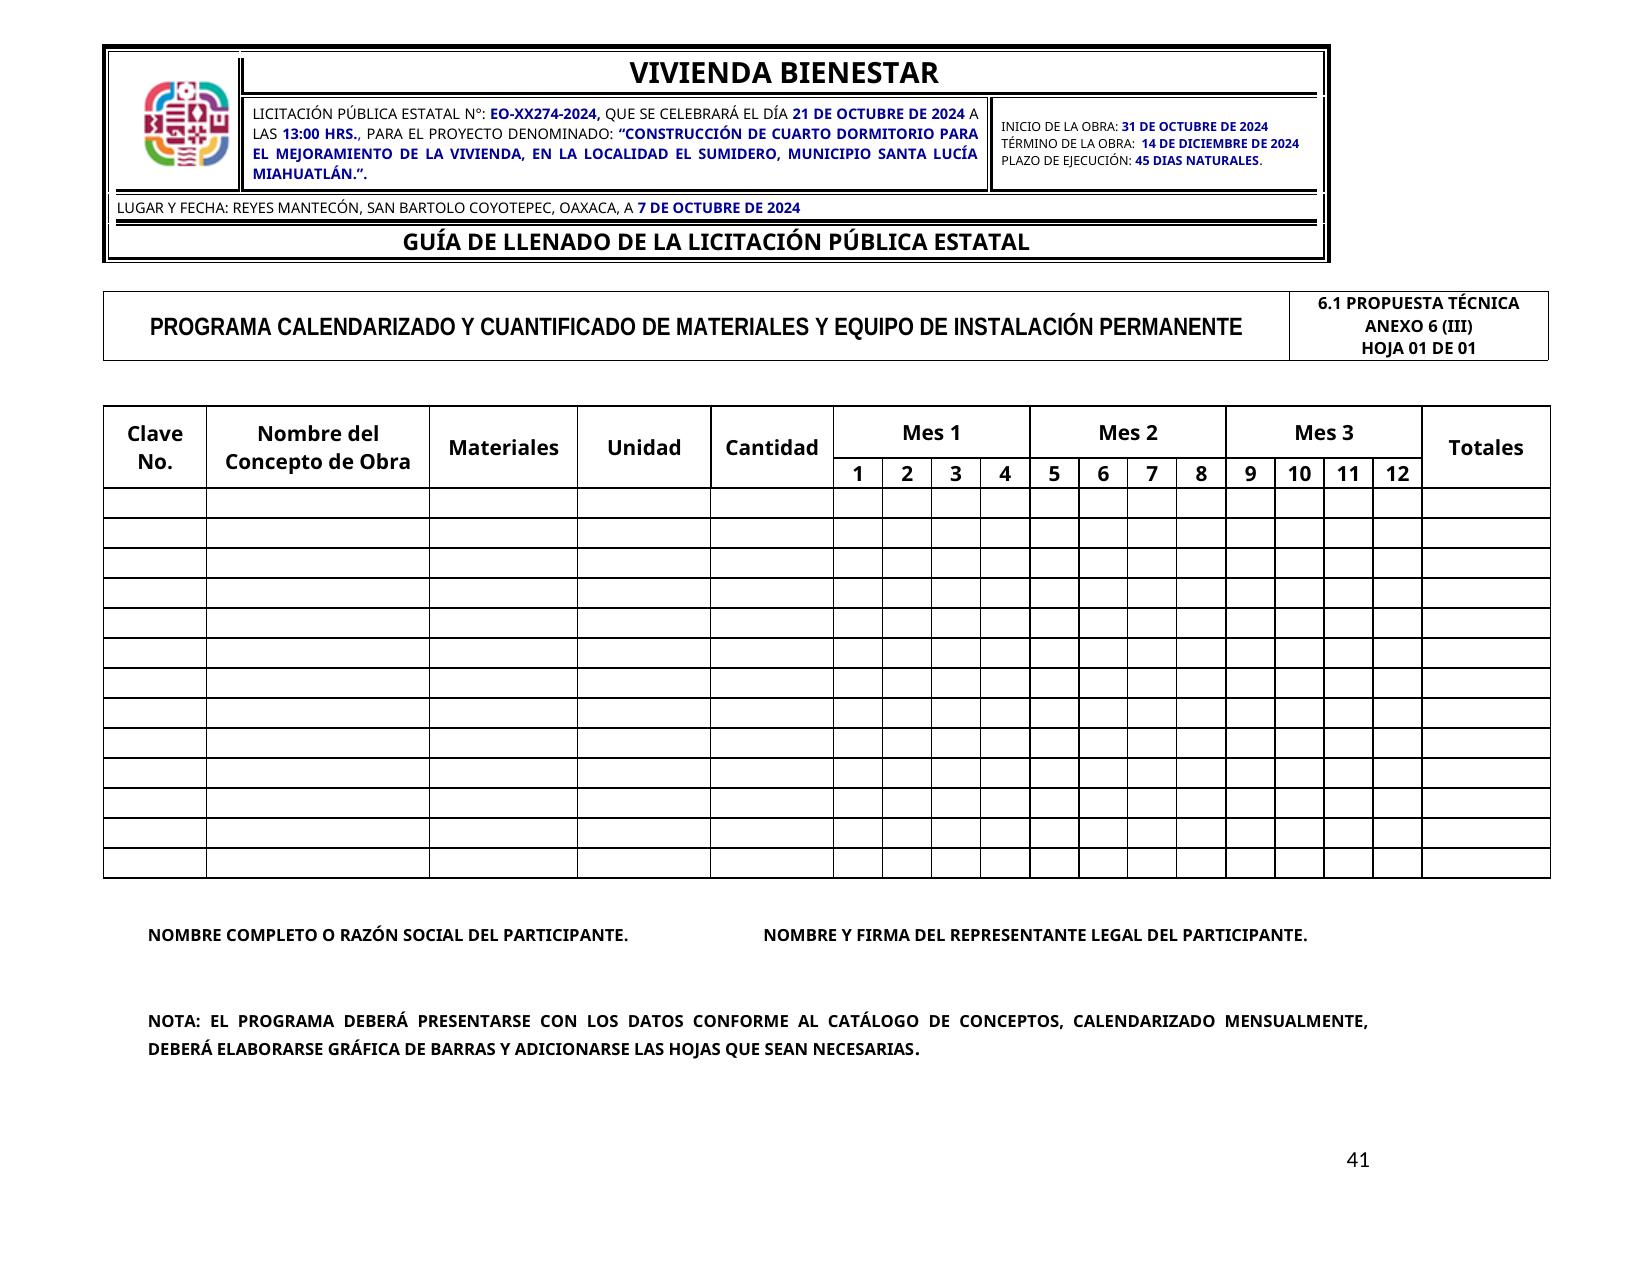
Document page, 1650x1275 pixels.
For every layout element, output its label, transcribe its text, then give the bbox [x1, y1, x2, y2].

table_cell [883, 699, 931, 727]
table_cell [711, 639, 833, 667]
table_cell [1080, 759, 1127, 787]
table_cell 6 [1080, 459, 1127, 487]
table_cell [711, 789, 833, 817]
table_cell [1374, 639, 1421, 667]
picture [133, 73, 238, 172]
table_header Nombre del Concepto de Obra [207, 407, 429, 487]
table_cell [981, 579, 1029, 607]
table_cell [1031, 639, 1078, 667]
table_cell 10 [1276, 459, 1323, 487]
table_cell [981, 789, 1029, 817]
table_cell [883, 759, 931, 787]
table_cell 8 [1177, 459, 1225, 487]
table_cell [883, 579, 931, 607]
table_cell [1276, 639, 1323, 667]
table_cell [1227, 819, 1274, 847]
table_cell [883, 549, 931, 577]
table_cell [1177, 759, 1225, 787]
table_cell [1031, 549, 1078, 577]
table_cell [578, 549, 710, 577]
table_cell [1325, 519, 1372, 547]
table_cell [711, 669, 833, 697]
table_cell [711, 519, 833, 547]
table_cell [883, 519, 931, 547]
table_cell [883, 819, 931, 847]
text NOTA: EL PROGRAMA DEBERÁ PRESENTARSE CON LOS DATOS CONFORME AL CATÁLOGO DE CONCEPTOS, CALENDARIZADO MENSUALMENTE, DEBERÁ ELABORARSE GRÁFICA DE BARRAS Y ADICIONARSE LAS HOJAS QUE SEAN NECESARIAS. [148, 1010, 1369, 1060]
table_cell [1080, 849, 1127, 877]
table_cell [932, 609, 980, 637]
table_cell [430, 639, 577, 667]
table_cell [104, 849, 206, 877]
table_cell [1276, 819, 1323, 847]
table_cell [834, 519, 882, 547]
table_cell [1080, 819, 1127, 847]
table_cell [981, 669, 1029, 697]
table_cell [1128, 819, 1176, 847]
table_cell [578, 759, 710, 787]
table_cell [430, 549, 577, 577]
table_cell [932, 669, 980, 697]
table_cell [1276, 849, 1323, 877]
table_cell [1080, 549, 1127, 577]
table_cell [932, 639, 980, 667]
table_cell [711, 759, 833, 787]
table_cell [932, 819, 980, 847]
table_cell [1128, 729, 1176, 757]
table_cell [1227, 669, 1274, 697]
table_cell [883, 669, 931, 697]
table_cell [1128, 609, 1176, 637]
table_cell 1 [834, 459, 882, 487]
table_cell [1227, 549, 1274, 577]
table_cell [1177, 639, 1225, 667]
table_cell [104, 639, 206, 667]
table_header Mes 3 [1227, 407, 1421, 457]
table_cell [1423, 609, 1550, 637]
table_cell [104, 729, 206, 757]
table_cell [1080, 699, 1127, 727]
table_cell [1423, 729, 1550, 757]
table_cell [207, 669, 429, 697]
table_cell [1128, 549, 1176, 577]
table_cell [1423, 699, 1550, 727]
table_cell [1276, 669, 1323, 697]
table_cell [430, 489, 577, 517]
table_cell [1276, 489, 1323, 517]
table_cell [883, 609, 931, 637]
table_cell [1128, 849, 1176, 877]
table_cell [834, 579, 882, 607]
table_cell [883, 489, 931, 517]
table_cell [207, 519, 429, 547]
table_cell [578, 819, 710, 847]
table_cell [1374, 519, 1421, 547]
table_cell [981, 609, 1029, 637]
table_cell [578, 519, 710, 547]
table_cell [207, 639, 429, 667]
table_cell [1080, 669, 1127, 697]
table_header PROGRAMA CALENDARIZADO Y CUANTIFICADO DE MATERIALES Y EQUIPO DE INSTALACIÓN PERMANENTE [104, 292, 1289, 360]
table_cell [1227, 789, 1274, 817]
table_cell [1325, 849, 1372, 877]
table_cell [883, 789, 931, 817]
table_cell [981, 759, 1029, 787]
table_cell [104, 609, 206, 637]
table_cell [711, 849, 833, 877]
table_cell [1031, 849, 1078, 877]
table_cell [104, 669, 206, 697]
table_cell [1325, 609, 1372, 637]
table_cell [1325, 489, 1372, 517]
table_cell [1177, 669, 1225, 697]
table_cell [932, 519, 980, 547]
table_cell [207, 729, 429, 757]
table_cell [1177, 519, 1225, 547]
table_cell [104, 789, 206, 817]
table_cell [1080, 789, 1127, 817]
table_cell [104, 819, 206, 847]
table_cell [1325, 729, 1372, 757]
table_cell [578, 789, 710, 817]
table_cell [711, 819, 833, 847]
table_cell [1128, 759, 1176, 787]
table_cell [1080, 489, 1127, 517]
table_cell [207, 759, 429, 787]
table_cell [1276, 729, 1323, 757]
table_cell [1227, 849, 1274, 877]
table_cell [1423, 489, 1550, 517]
table_cell [1177, 699, 1225, 727]
table_cell [430, 819, 577, 847]
table_cell [430, 609, 577, 637]
table_cell [834, 669, 882, 697]
table_cell [1031, 519, 1078, 547]
table_cell [1031, 819, 1078, 847]
table_cell [932, 849, 980, 877]
table_cell [711, 729, 833, 757]
table_cell [834, 789, 882, 817]
table_cell [207, 699, 429, 727]
table_cell [981, 729, 1029, 757]
table_cell [834, 639, 882, 667]
table_cell [207, 609, 429, 637]
table_cell [1276, 579, 1323, 607]
table_header Clave No. [104, 407, 206, 487]
table_cell [1177, 579, 1225, 607]
table_cell [1325, 639, 1372, 667]
table_cell 7 [1128, 459, 1176, 487]
table_cell [932, 579, 980, 607]
table_cell [104, 759, 206, 787]
table_cell [1177, 819, 1225, 847]
table_cell [834, 489, 882, 517]
table_cell [430, 849, 577, 877]
table_cell [1423, 519, 1550, 547]
table_cell [981, 519, 1029, 547]
table_cell [834, 699, 882, 727]
table_cell [1325, 699, 1372, 727]
table_cell [1031, 699, 1078, 727]
table_header Unidad [578, 407, 710, 487]
table_cell [1177, 489, 1225, 517]
table_cell [430, 669, 577, 697]
table_cell [1276, 699, 1323, 727]
table_cell [932, 489, 980, 517]
table_cell [1423, 819, 1550, 847]
table_header Materiales [430, 407, 577, 487]
table_cell [1227, 729, 1274, 757]
table_cell [1374, 609, 1421, 637]
table_cell [430, 759, 577, 787]
table_cell [578, 579, 710, 607]
table_header Mes 1 [834, 407, 1029, 457]
table_cell [711, 579, 833, 607]
table_cell [578, 669, 710, 697]
table_cell [207, 819, 429, 847]
table_cell [1374, 669, 1421, 697]
table_cell [430, 699, 577, 727]
table_cell [932, 789, 980, 817]
table_cell [578, 699, 710, 727]
table_cell [1374, 729, 1421, 757]
table_cell [711, 699, 833, 727]
table_cell [981, 549, 1029, 577]
table_cell [1374, 849, 1421, 877]
table_cell [1227, 579, 1274, 607]
table_cell 12 [1374, 459, 1421, 487]
table_cell [932, 729, 980, 757]
table_cell [1423, 849, 1550, 877]
table_cell [1227, 759, 1274, 787]
table_cell [1325, 669, 1372, 697]
table_cell [1276, 549, 1323, 577]
table_cell [1177, 849, 1225, 877]
table_cell [1128, 789, 1176, 817]
table_cell [1128, 699, 1176, 727]
table_cell [1227, 609, 1274, 637]
table_cell 11 [1325, 459, 1372, 487]
table_cell [1325, 549, 1372, 577]
table_cell [578, 729, 710, 757]
table_cell [430, 729, 577, 757]
table_cell [1423, 789, 1550, 817]
table_cell [981, 639, 1029, 667]
table_cell [834, 759, 882, 787]
table_cell [578, 609, 710, 637]
table_cell [1374, 579, 1421, 607]
table_cell [578, 489, 710, 517]
table_cell [1031, 789, 1078, 817]
table_cell 3 [932, 459, 980, 487]
table_cell [1374, 789, 1421, 817]
table_cell [1374, 759, 1421, 787]
table_cell [1423, 549, 1550, 577]
table_cell [1374, 489, 1421, 517]
table_cell [430, 579, 577, 607]
table_cell [1128, 519, 1176, 547]
table_cell 2 [883, 459, 931, 487]
table_cell [104, 579, 206, 607]
table_cell [1080, 639, 1127, 667]
table_cell [1031, 579, 1078, 607]
table_cell [1374, 699, 1421, 727]
table_cell [1080, 519, 1127, 547]
table_cell [1227, 639, 1274, 667]
table_cell [1325, 579, 1372, 607]
table_cell [1031, 759, 1078, 787]
table_cell [834, 729, 882, 757]
table_cell [1325, 819, 1372, 847]
table_cell [207, 789, 429, 817]
table_cell [1227, 489, 1274, 517]
table_cell [1325, 759, 1372, 787]
table_cell [981, 819, 1029, 847]
table_cell [1128, 579, 1176, 607]
table_cell [1031, 729, 1078, 757]
table_cell [207, 579, 429, 607]
table_cell [1227, 699, 1274, 727]
table_cell [981, 489, 1029, 517]
table_cell [834, 609, 882, 637]
table_cell [1177, 549, 1225, 577]
table_cell [932, 699, 980, 727]
table_header 6.1 PROPUESTA TÉCNICA ANEXO 6 (III) HOJA 01 DE 01 [1290, 292, 1548, 360]
table_cell [1276, 759, 1323, 787]
table_cell [1276, 519, 1323, 547]
table_cell [207, 549, 429, 577]
table_cell 9 [1227, 459, 1274, 487]
text NOMBRE COMPLETO O RAZÓN SOCIAL DEL PARTICIPANTE. NOMBRE Y FIRMA DEL REPRESENTANTE LEGAL DEL PARTICIPANTE. [148, 924, 1369, 947]
table_cell [578, 639, 710, 667]
table_cell [981, 849, 1029, 877]
table_cell [932, 549, 980, 577]
table_cell [1177, 609, 1225, 637]
table_cell [1227, 519, 1274, 547]
table_cell [1031, 609, 1078, 637]
table_cell [1128, 489, 1176, 517]
table_cell [711, 489, 833, 517]
table_cell [1276, 789, 1323, 817]
table_cell 5 [1031, 459, 1078, 487]
table_cell [207, 489, 429, 517]
table_cell [1423, 669, 1550, 697]
table_cell [711, 609, 833, 637]
table_cell [104, 519, 206, 547]
table_cell [1177, 789, 1225, 817]
table_cell [1128, 639, 1176, 667]
table_cell [883, 849, 931, 877]
table_cell [711, 549, 833, 577]
table_cell [104, 699, 206, 727]
table_header Mes 2 [1031, 407, 1225, 457]
table_cell [104, 549, 206, 577]
table_cell [1423, 579, 1550, 607]
table_cell [430, 789, 577, 817]
table_cell [1374, 819, 1421, 847]
table_cell 4 [981, 459, 1029, 487]
table_cell [207, 849, 429, 877]
table_cell [1177, 729, 1225, 757]
table_cell [834, 549, 882, 577]
table_cell [883, 639, 931, 667]
table_cell [578, 849, 710, 877]
table_cell [1128, 669, 1176, 697]
table_cell [1080, 609, 1127, 637]
table_cell [834, 819, 882, 847]
table_cell [1080, 729, 1127, 757]
table_cell [1374, 549, 1421, 577]
table_header Cantidad [712, 407, 833, 487]
table_cell [1031, 489, 1078, 517]
table_cell [1031, 669, 1078, 697]
table_cell [1276, 609, 1323, 637]
table_cell [430, 519, 577, 547]
table_cell [1325, 789, 1372, 817]
table_cell [932, 759, 980, 787]
table_header Totales [1423, 407, 1550, 487]
table_cell [883, 729, 931, 757]
table_cell [1423, 639, 1550, 667]
table_cell [104, 489, 206, 517]
table_cell [1423, 759, 1550, 787]
table_cell [981, 699, 1029, 727]
table_cell [834, 849, 882, 877]
table_cell [1080, 579, 1127, 607]
